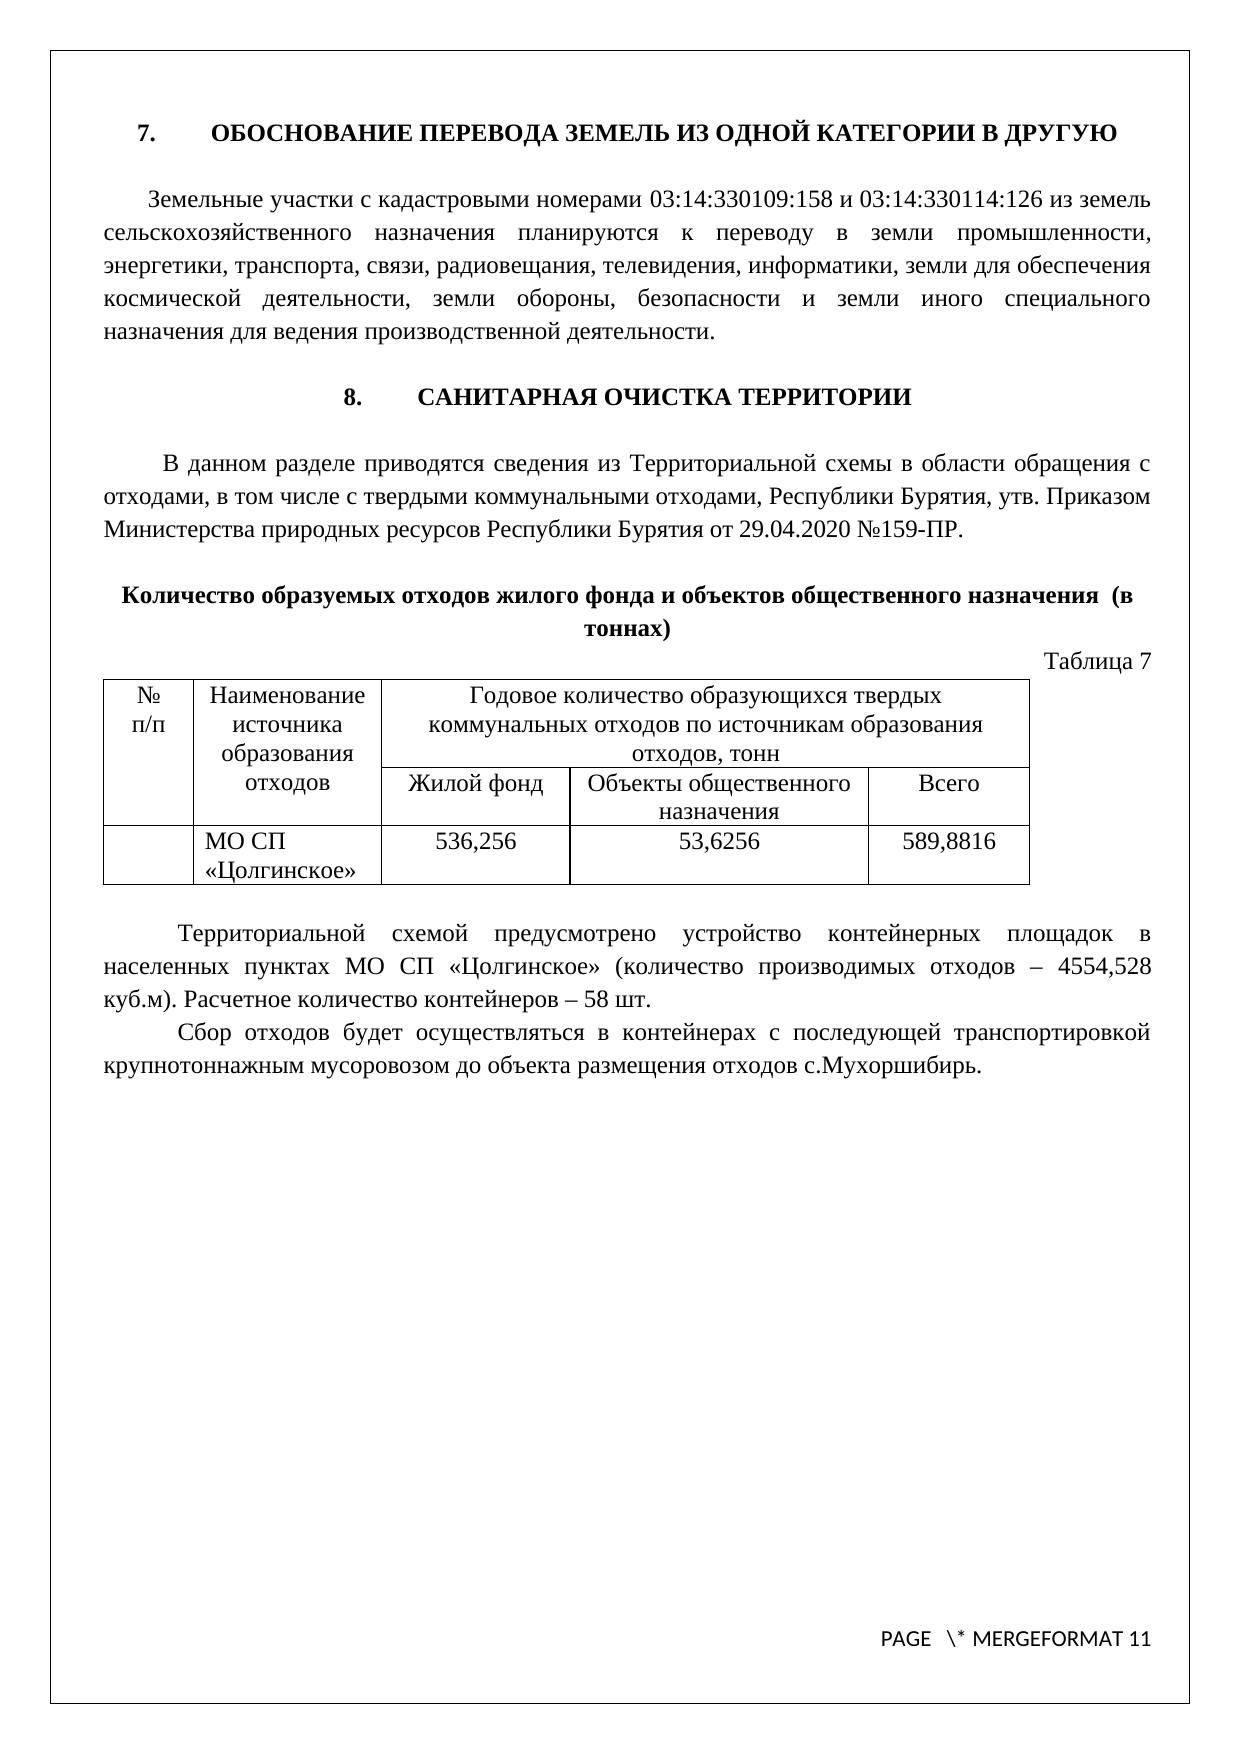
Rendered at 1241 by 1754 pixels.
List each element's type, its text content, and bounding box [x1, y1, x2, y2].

table_cell МО СП «Цолгинское» [194, 826, 381, 884]
table_cell Объекты общественного назначения [571, 768, 868, 825]
table_header Годовое количество образующихся твердых коммунальных отходов по источникам образования отходов, тонн [382, 680, 1029, 767]
list ОБОСНОВАНИЕ ПЕРЕВОДА ЗЕМЕЛЬ ИЗ ОДНОЙ КАТЕГОРИИ В ДРУГУЮ [103, 118, 1152, 147]
text Территориальной схемой предусмотрено устройство контейнерных площадок в населенных пунктах МО СП «Цолгинское» (количество производимых отходов – 4554,528 куб.м). Расчетное количество контейнеров – 58 шт. [103, 918, 1152, 1013]
text Сбор отходов будет осуществляться в контейнерах с последующей транспортировкой крупнотоннажным мусоровозом до объекта размещения отходов с.Мухоршибирь. [103, 1017, 1152, 1079]
list САНИТАРНАЯ ОЧИСТКА ТЕРРИТОРИИ [103, 382, 1152, 411]
table_cell 536,256 [382, 826, 569, 884]
title В данном разделе приводятся сведения из Территориальной схемы в области обращения с отходами, в том числе с твердыми коммунальными отходами, Республики Бурятия, утв. Приказом Министерства природных ресурсов Республики Бурятия от 29.04.2020 №159-ПР. [103, 448, 1152, 543]
text Таблица 7 [103, 646, 1152, 675]
table_header № п/п [104, 680, 193, 825]
table_header Наименование источника образования отходов [194, 680, 381, 825]
table_cell Всего [869, 768, 1029, 825]
text Земельные участки с кадастровыми номерами 03:14:330109:158 и 03:14:330114:126 из земель сельскохозяйственного назначения планируются к переводу в земли промышленности, энергетики, транспорта, связи, радиовещания, телевидения, информатики, земли для обеспечения космической деятельности, земли обороны, безопасности и земли иного специального назначения для ведения производственной деятельности. [103, 184, 1152, 345]
table_cell Жилой фонд [382, 768, 569, 825]
table_cell 53,6256 [571, 826, 868, 884]
table_cell 589,8816 [869, 826, 1029, 884]
table_cell [104, 826, 193, 884]
text Количество образуемых отходов жилого фонда и объектов общественного назначения (в тоннах) [103, 580, 1152, 642]
